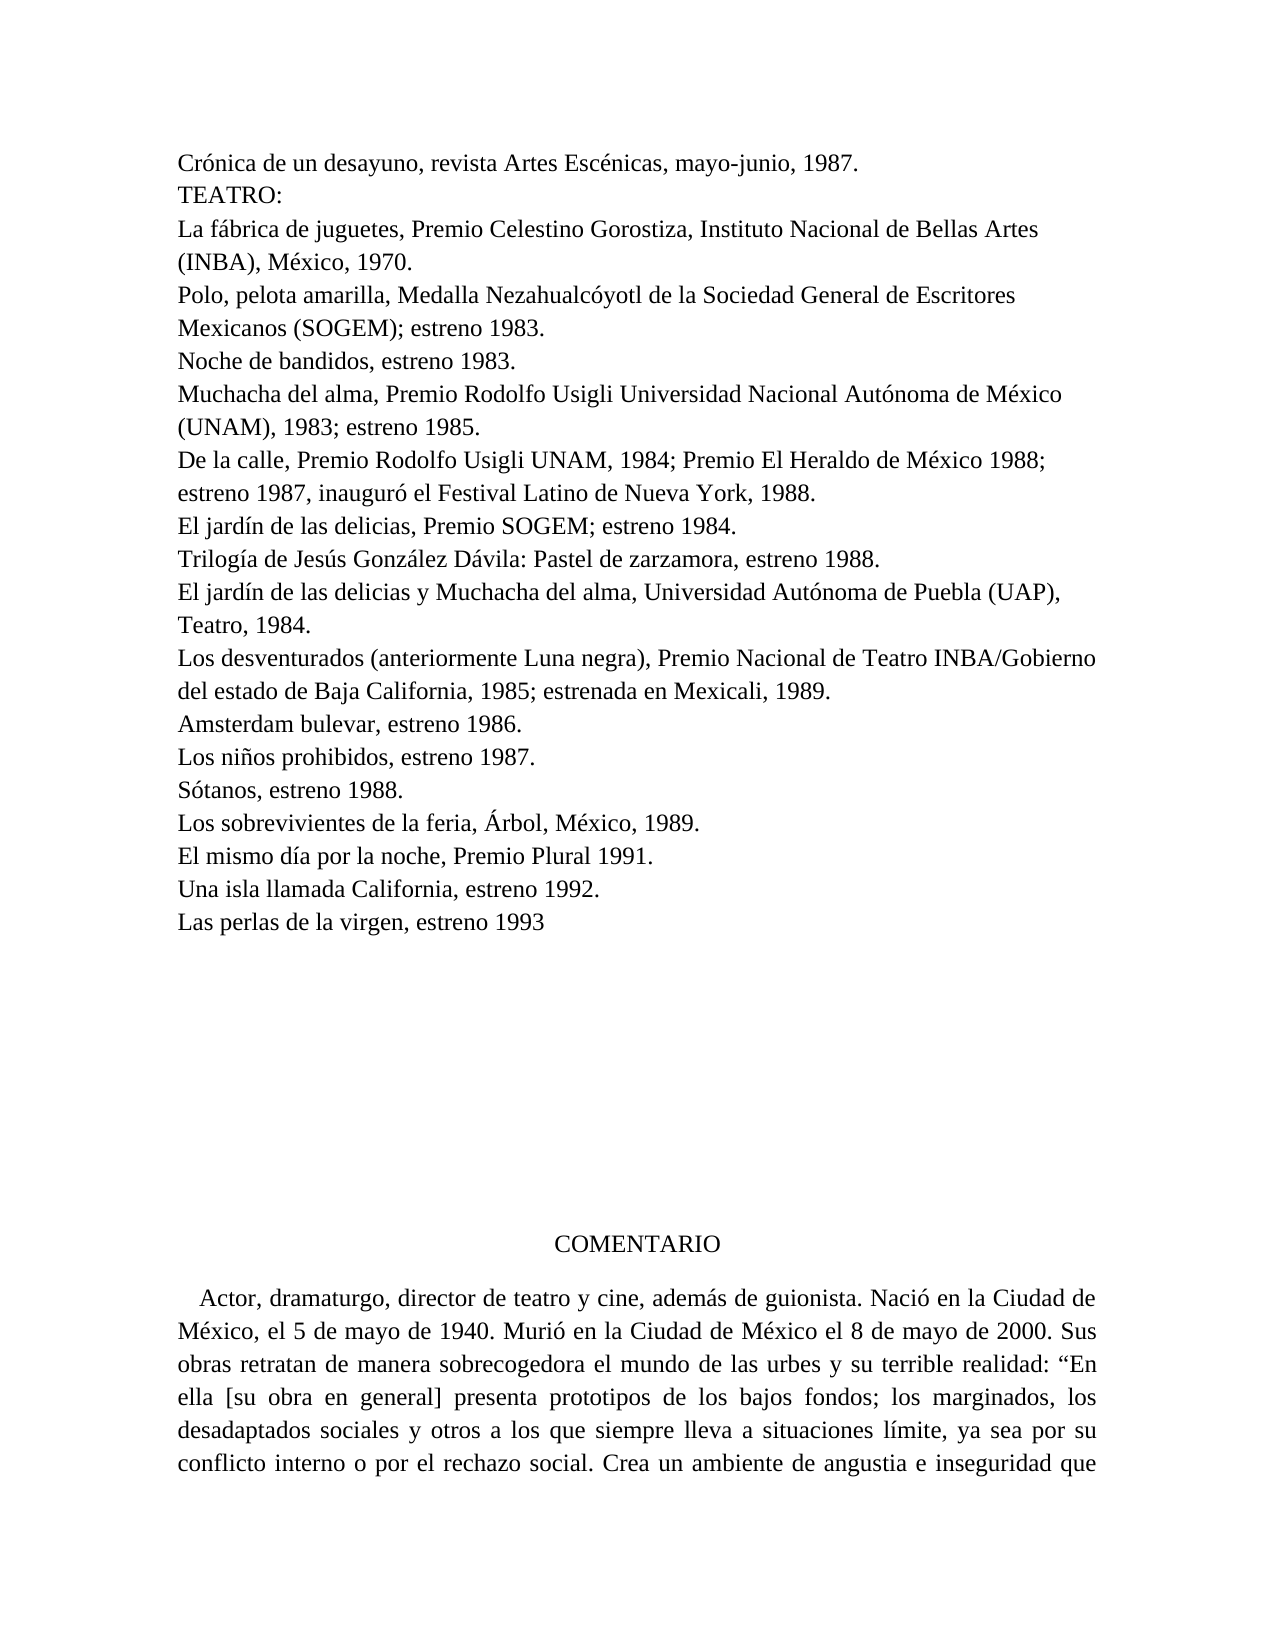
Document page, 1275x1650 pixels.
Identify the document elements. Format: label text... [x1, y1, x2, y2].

text COMENTARIO [177, 1229, 1098, 1258]
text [177, 148, 1098, 936]
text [177, 1283, 1098, 1477]
